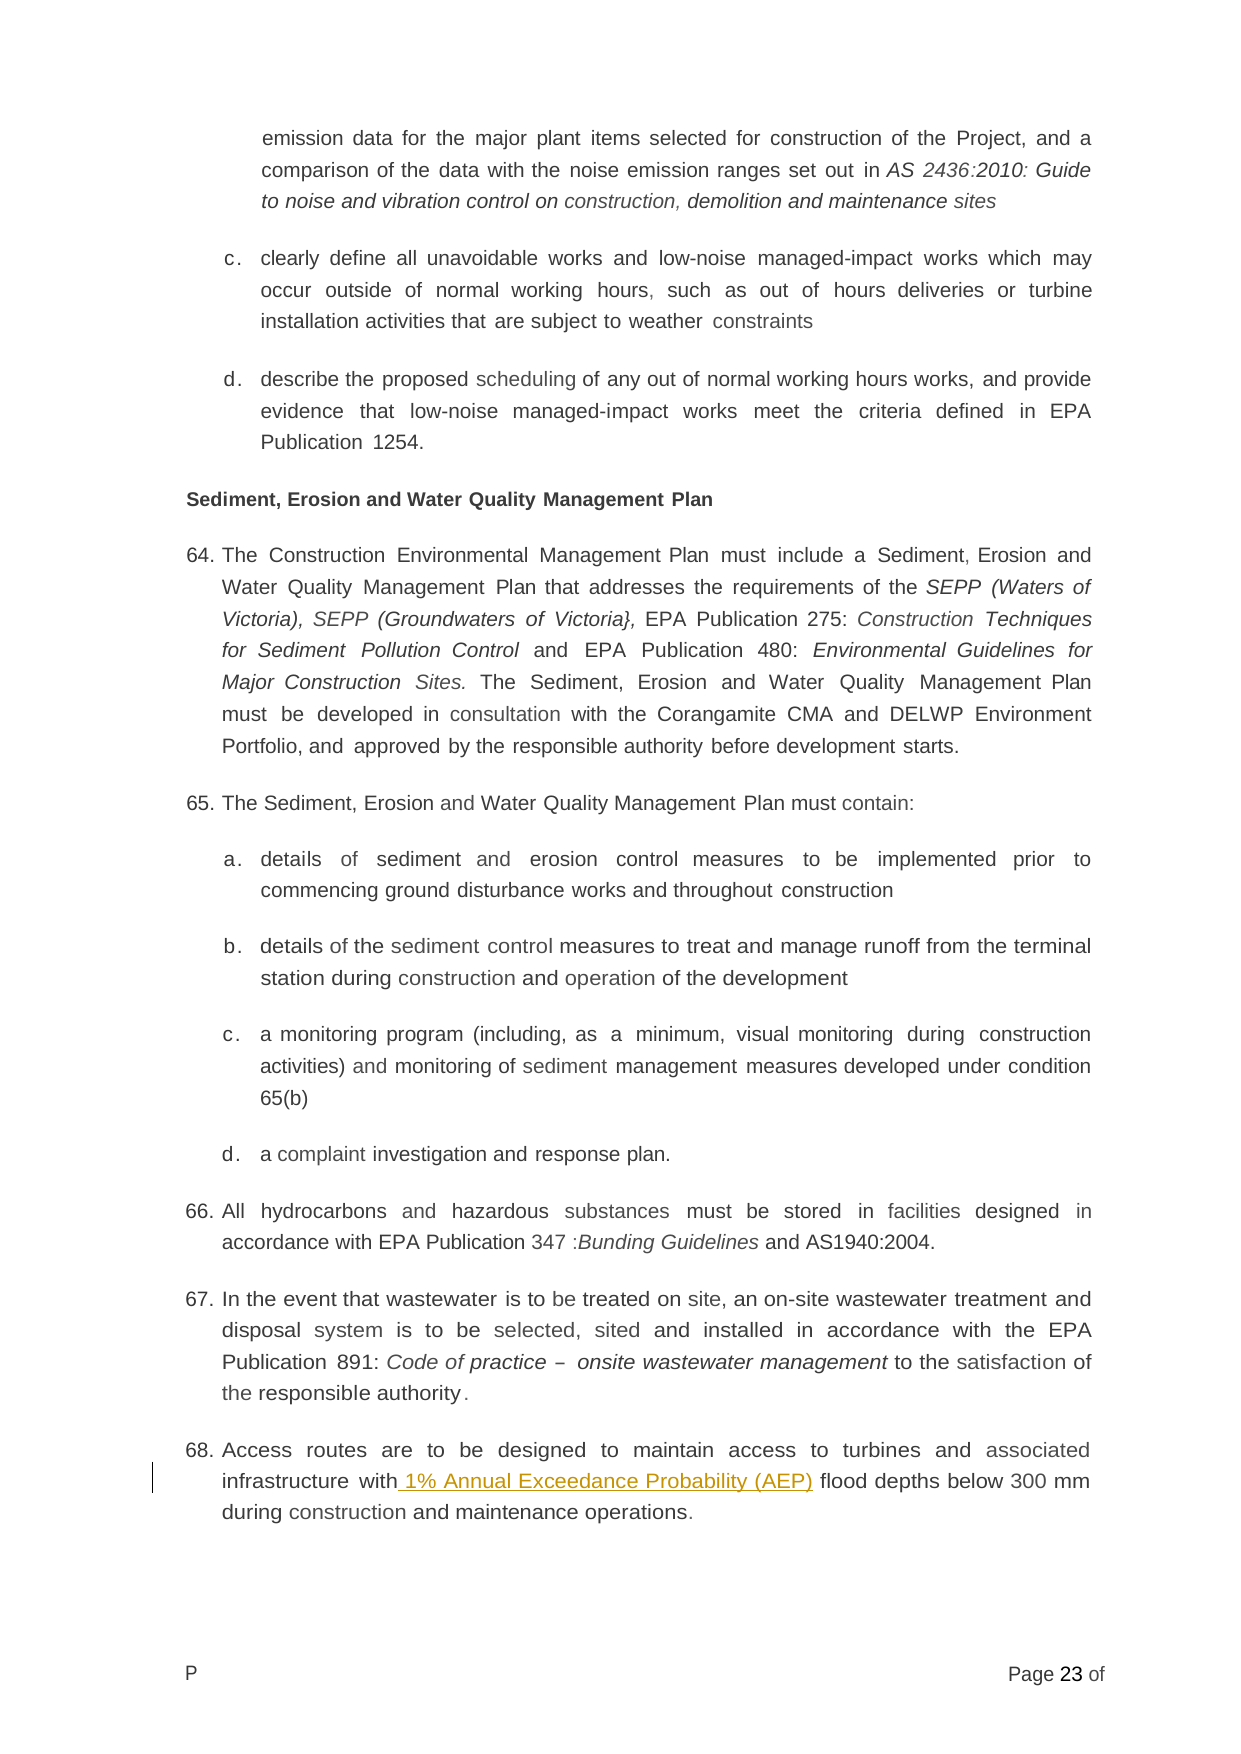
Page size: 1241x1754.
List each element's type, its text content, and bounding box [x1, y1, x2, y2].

list Access routes are to be designed to maintain access to turbines and associated infrastructure with flood depths below 300 mm during construction and maintenance operations. [185, 1438, 1090, 1524]
text emission data for the major plant items selected for construction of the Project, and a comparison of the data with the noise emission ranges set out in AS 2436:2010: Guide to noise and vibration control on construction, demolition and maintenance sites [261, 126, 1092, 213]
list In the event that wastewater is to be treated on site, an on-site wastewater treatment and disposal system is to be selected, sited and installed in accordance with the EPA Publication 891: Code of practice - onsite wastewater management to the satisfaction of the responsible authority. [185, 1287, 1092, 1405]
list details of sediment and erosion control measures to be implemented prior to commencing ground disturbance works and throughout construction [223, 847, 1091, 902]
text Sediment, Erosion and Water Quality Management Plan [186, 488, 1136, 511]
list All hydrocarbons and hazardous substances must be stored in facilities designed in accordance with EPA Publication 347 :Bunding Guidelines and AS1940:2004. [185, 1198, 1093, 1254]
list The Construction Environmental Management Plan must include a Sediment, Erosion and Water Quality Management Plan that addresses the requirements of the SEPP (Waters of Victoria), SEPP (Groundwaters of Victoria}, EPA Publication 275: Construction Techniques for Sediment Pollution Control and EPA Publication 480: Environmental Guidelines for Major Construction Sites. The Sediment, Erosion and Water Quality Management Plan must be developed in consultation with the Corangamite CMA and DELWP Environment Portfolio, and approved by the responsible authority before development starts. [186, 543, 1092, 757]
list describe the proposed scheduling of any out of normal working hours works, and provide evidence that low-noise managed-impact works meet the criteria defined in EPA Publication 1254. [223, 367, 1091, 454]
list a complaint investigation and response plan. [222, 1142, 1136, 1166]
list clearly define all unavoidable works and low-noise managed-impact works which may occur outside of normal working hours, such as out of hours deliveries or turbine installation activities that are subject to weather constraints [224, 246, 1092, 333]
list a monitoring program (including, as a minimum, visual monitoring during construction activities) and monitoring of sediment management measures developed under condition 65(b) [222, 1022, 1092, 1109]
list details of the sediment control measures to treat and manage runoff from the terminal station during construction and operation of the development [223, 934, 1092, 989]
list The Sediment, Erosion and Water Quality Management Plan must contain: [186, 790, 1136, 814]
